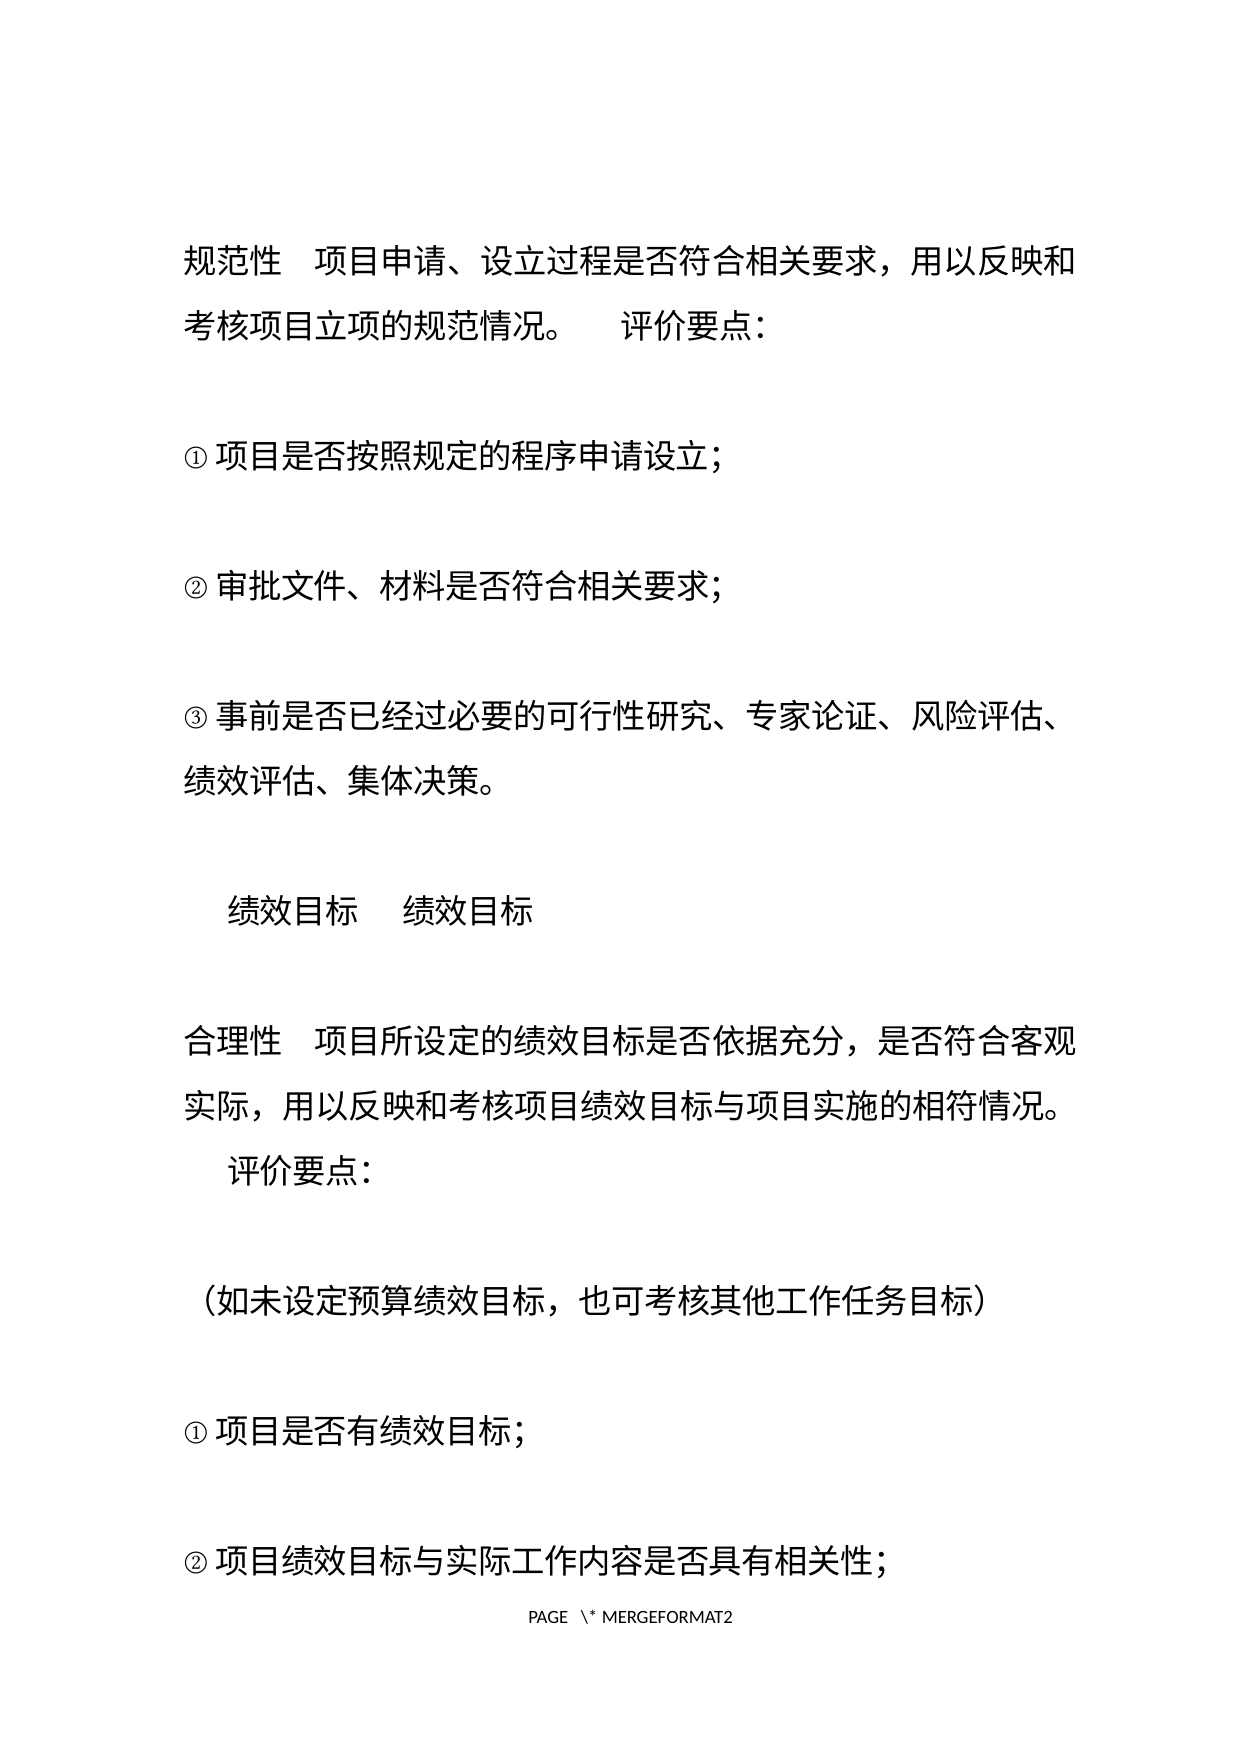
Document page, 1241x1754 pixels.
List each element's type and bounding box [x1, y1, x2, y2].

text [183, 162, 1078, 1592]
